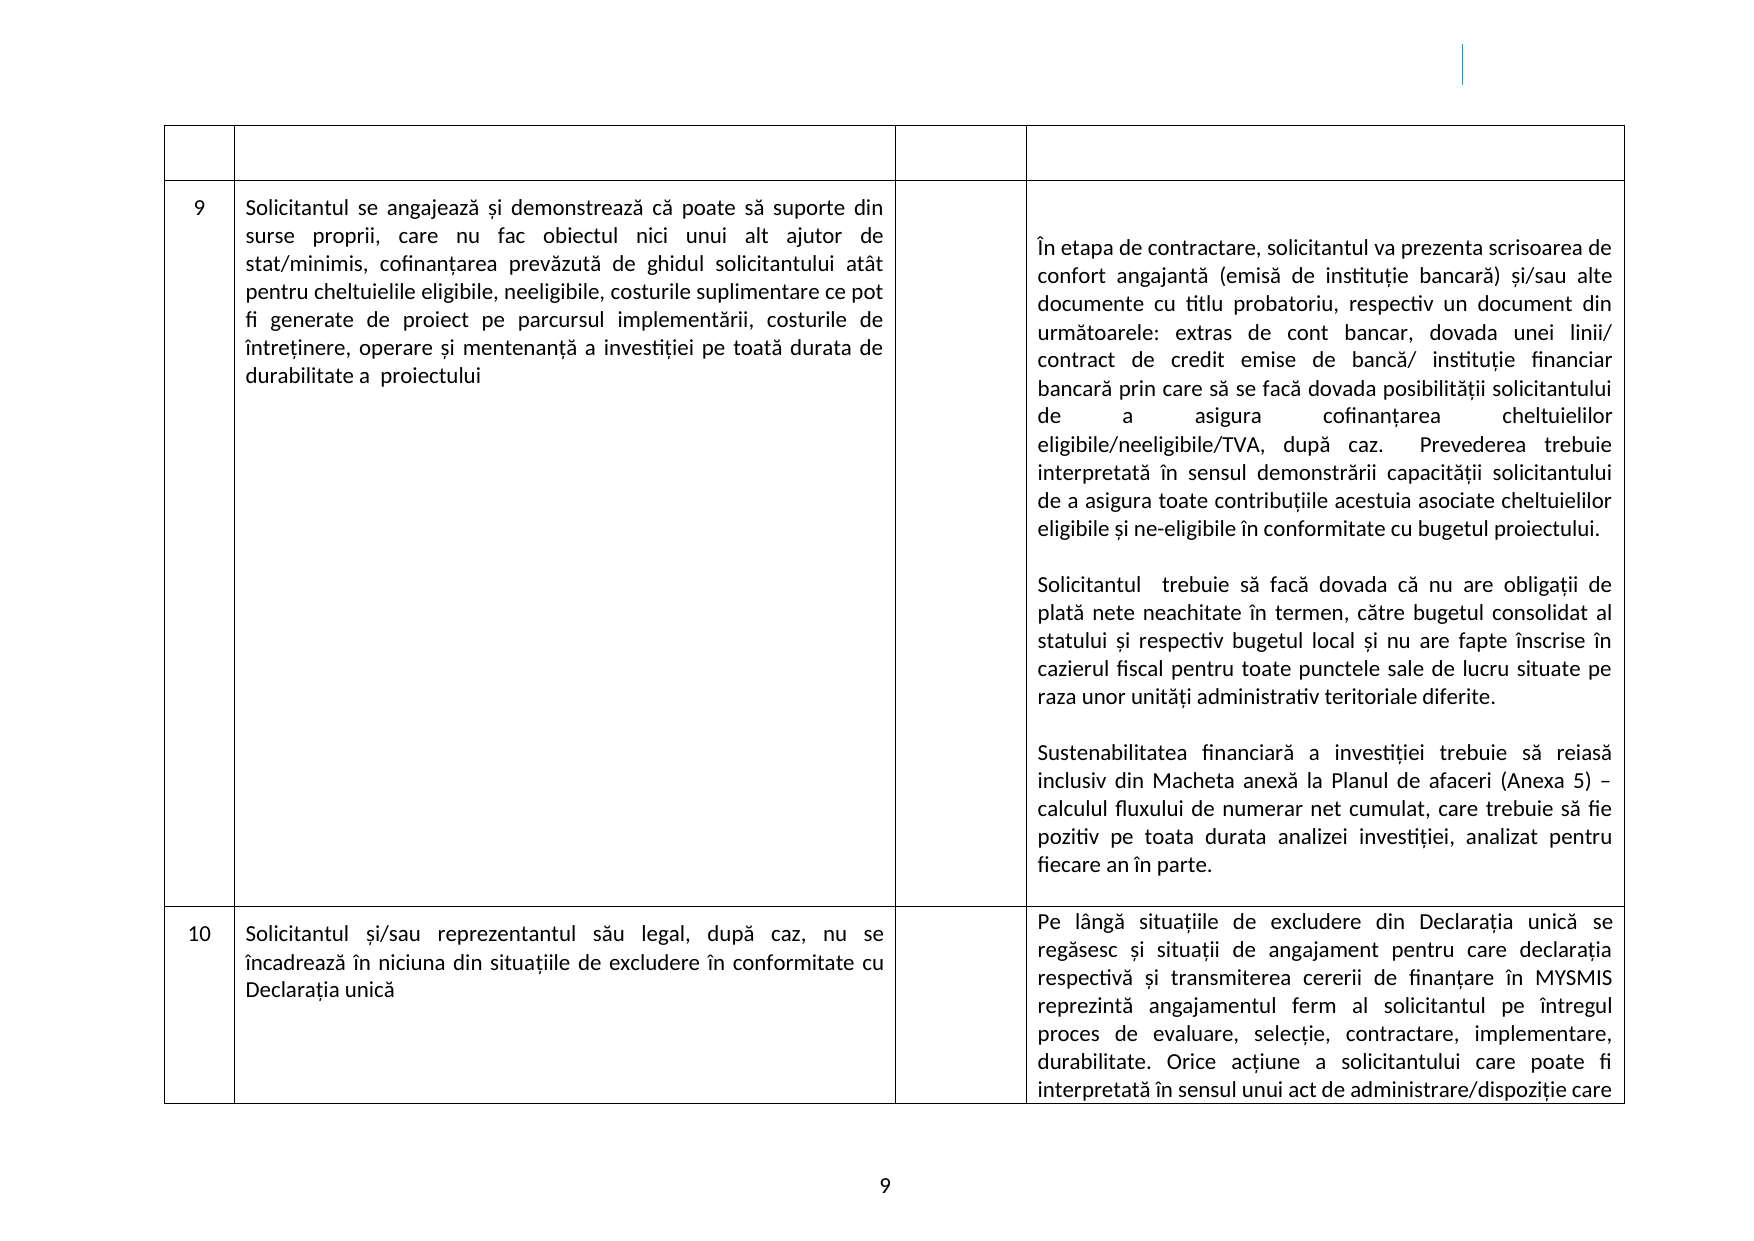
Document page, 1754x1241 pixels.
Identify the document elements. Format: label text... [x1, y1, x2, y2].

table_cell În etapa de contractare, solicitantul va prezenta scrisoarea de confort angajantă (emisă de instituție bancară) și/sau alte documente cu titlu probatoriu, respectiv un document din următoarele: extras de cont bancar, dovada unei linii/ contract de credit emise de bancă/ instituție financiar bancară prin care să se facă dovada posibilității solicitantului de a asigura cofinanțarea cheltuielilor eligibile/neeligibile/TVA, după caz. Prevederea trebuie interpretată în sensul demonstrării capacității solicitantului de a asigura toate contribuțiile acestuia asociate cheltuielilor eligibile și ne-eligibile în conformitate cu bugetul proiectului. Solicitantul trebuie să facă dovada că nu are obligații de plată nete neachitate în termen, către bugetul consolidat al statului și respectiv bugetul local și nu are fapte înscrise în cazierul fiscal pentru toate punctele sale de lucru situate pe raza unor unități administrativ teritoriale diferite. Sustenabilitatea financiară a investiției trebuie să reiasă inclusiv din Macheta anexă la Planul de afaceri (Anexa 5) – calculul fluxului de numerar net cumulat, care trebuie să fie pozitiv pe toata durata analizei investiției, analizat pentru fiecare an în parte. [1027, 181, 1624, 906]
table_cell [235, 126, 895, 179]
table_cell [235, 907, 895, 1103]
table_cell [1027, 126, 1624, 179]
table_cell 10 [165, 907, 234, 1103]
table_cell [896, 126, 1026, 179]
table_cell 8 [165, 126, 234, 179]
table_cell 9 [165, 181, 234, 906]
table_cell [896, 907, 1026, 1103]
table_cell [1027, 907, 1624, 1103]
table_cell Solicitantul se angajează și demonstrează că poate să suporte din surse proprii, care nu fac obiectul nici unui alt ajutor de stat/minimis, cofinanțarea prevăzută de ghidul solicitantului atât pentru cheltuielile eligibile, neeligibile, costurile suplimentare ce pot fi generate de proiect pe parcursul implementării, costurile de întreținere, operare și mentenanță a investiției pe toată durata de durabilitate a proiectului [235, 181, 895, 906]
table_cell [896, 181, 1026, 906]
